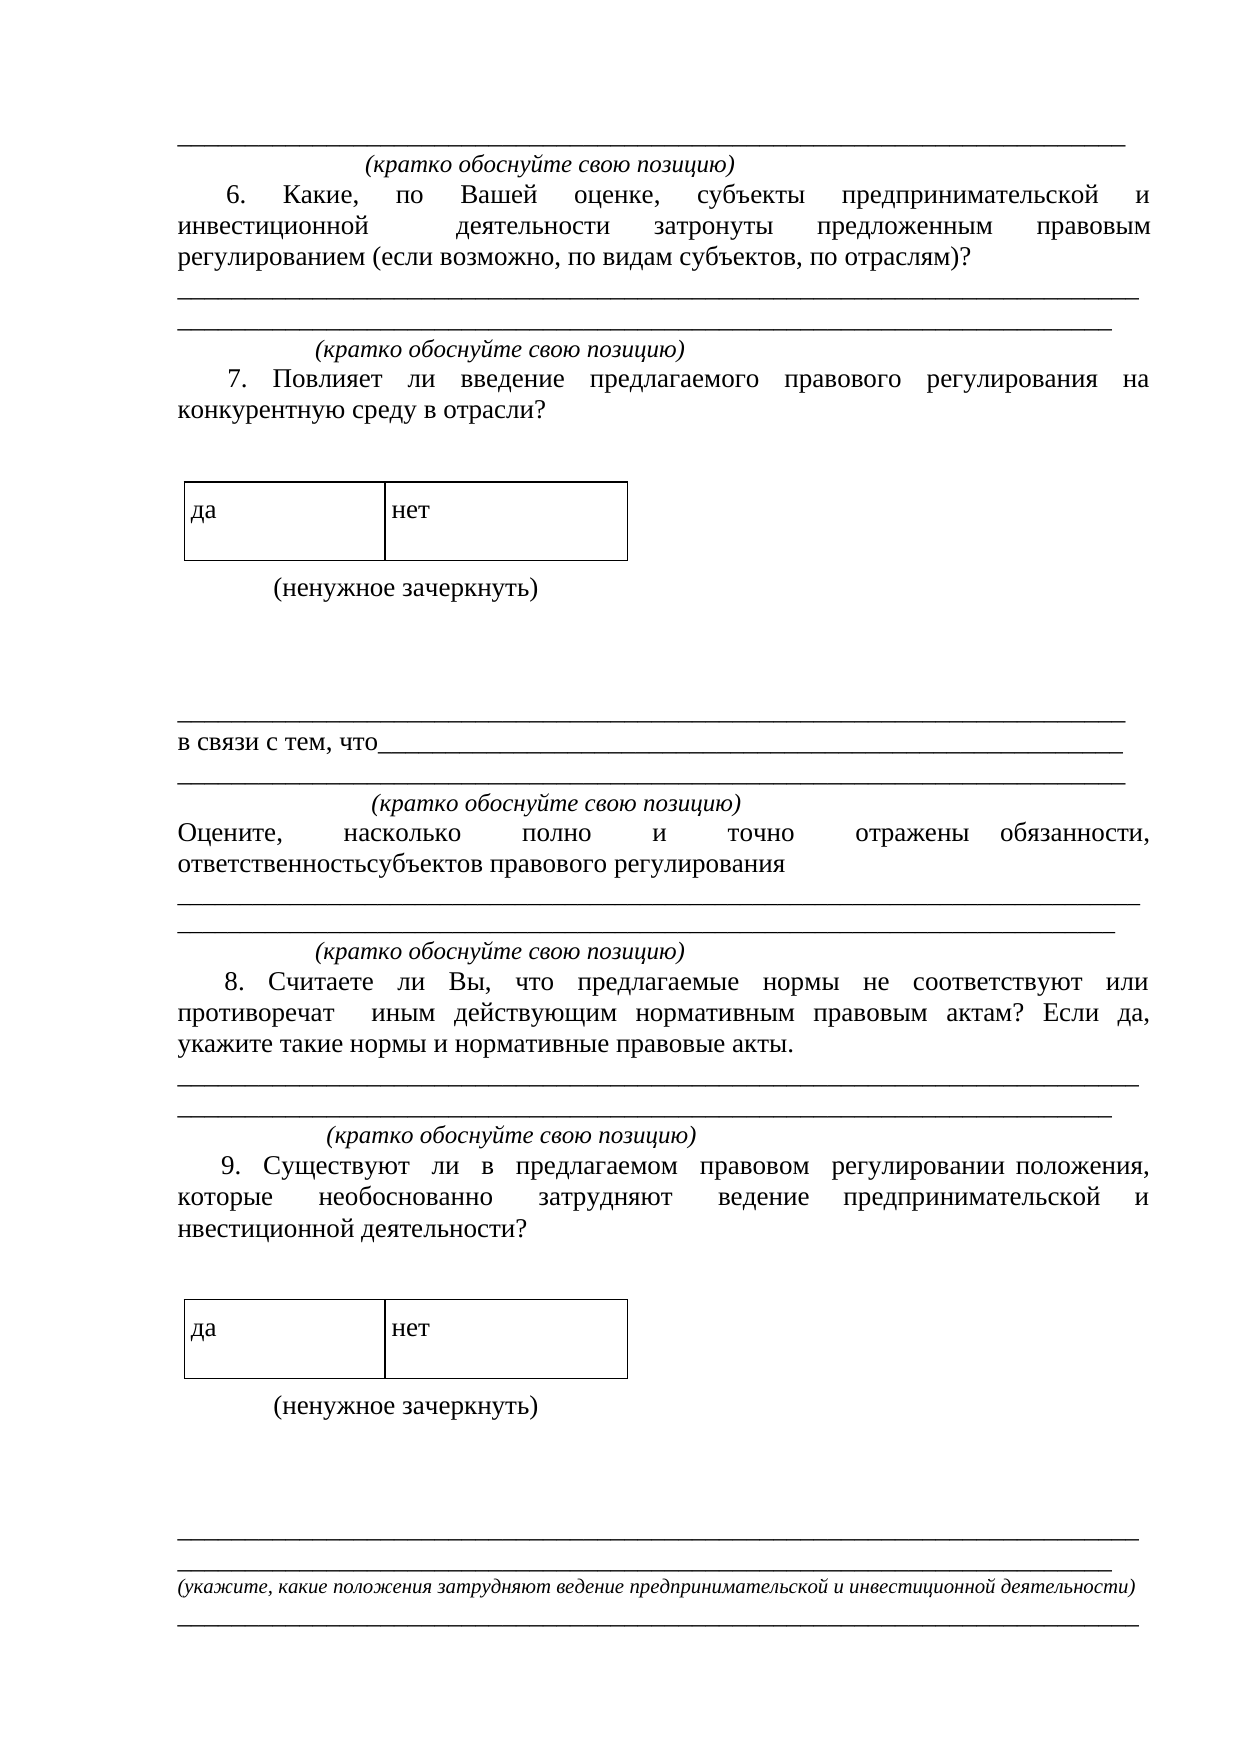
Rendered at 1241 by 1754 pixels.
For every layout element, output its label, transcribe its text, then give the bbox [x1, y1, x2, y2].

text (укажите, какие положения затрудняют ведение предпринимательской и инвестиционной деятельности) [177, 1574, 1152, 1598]
text 8. Считаете ли Вы, что предлагаемые нормы не соответствуют или противоречат иным действующим нормативным правовым актам? Если да, укажите такие нормы и нормативные правовые акты. [177, 965, 1152, 1058]
text ____________________________________________________________________________________________________________________________________________ [177, 1058, 1152, 1121]
table_header да [185, 1300, 384, 1377]
table_cell (ненужное зачеркнуть) [184, 561, 627, 638]
text ______________________________________________________________________ [177, 694, 1152, 725]
text 7. Повлияет ли введение предлагаемого правового регулирования на конкурентную среду в отрасли? [177, 362, 1152, 425]
text (кратко обоснуйте свою позицию) [177, 1121, 1152, 1149]
text 6. Какие, по Вашей оценке, субъекты предпринимательской и инвестиционной деятельности затронуты предложенным правовым регулированием (если возможно, по видам субъектов, по отраслям)? [177, 178, 1152, 271]
text в связи с тем, что_______________________________________________________ ______________________________________________________________________ [177, 725, 1152, 788]
text (кратко обоснуйте свою позицию) [177, 334, 1152, 362]
text ____________________________________________________________________________________________________________________________________________ [177, 1512, 1152, 1574]
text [177, 118, 1152, 149]
text ____________________________________________________________________________________________________________________________________________ [177, 271, 1152, 334]
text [177, 1598, 1152, 1630]
text (кратко обоснуйте свою позицию) [177, 149, 1152, 178]
table_header да [185, 483, 384, 559]
table_header нет [386, 483, 627, 559]
table_cell (ненужное зачеркнуть) [184, 1379, 627, 1456]
text (кратко обоснуйте свою позицию) [177, 788, 1152, 816]
text (кратко обоснуйте свою позицию) [177, 936, 1152, 965]
text Оцените, насколько полно и точно отражены обязанности, ответственностьсубъектов правового регулирования [177, 816, 1152, 879]
text ________________________________________________________________________________________________________________________________________________________ [177, 879, 1152, 936]
table_header нет [386, 1300, 627, 1377]
text 9. Существуют ли в предлагаемом правовом регулировании положения, которые необоснованно затрудняют ведение предпринимательской и нвестиционной деятельности? [177, 1149, 1152, 1243]
